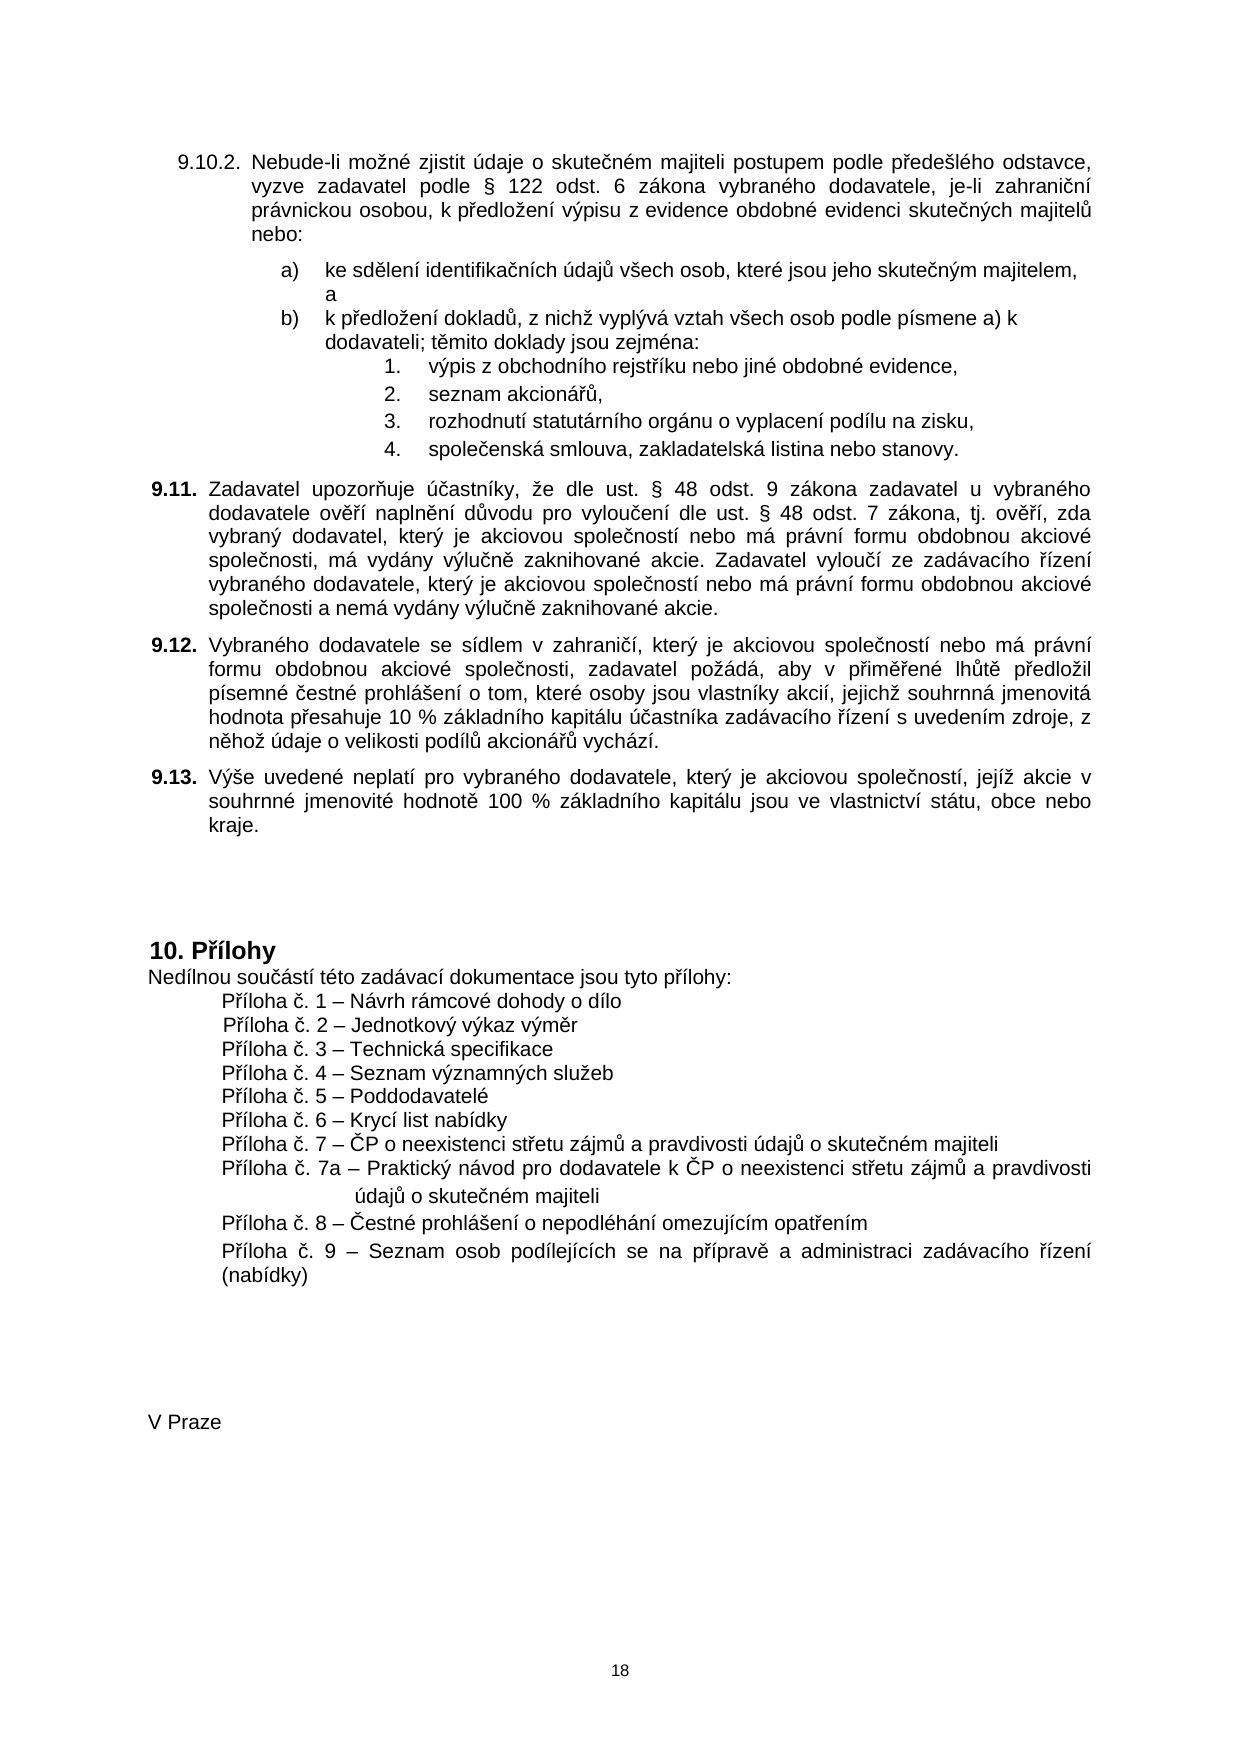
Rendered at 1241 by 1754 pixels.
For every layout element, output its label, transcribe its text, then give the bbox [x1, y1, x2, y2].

list výpis z obchodního rejstříku nebo jiné obdobné evidence, [384, 354, 1093, 378]
subtitle Přílohy [149, 936, 1093, 964]
text Příloha č. 4 – Seznam významných služeb [148, 1060, 1093, 1084]
list ke sdělení identifikačních údajů všech osob, které jsou jeho skutečným majitelem, a [281, 258, 1093, 306]
list seznam akcionářů, [384, 381, 1093, 405]
subtitle Výše uvedené neplatí pro vybraného dodavatele, který je akciovou společností, jejíž akcie v souhrnné jmenovité hodnotě 100 % základního kapitálu jsou ve vlastnictví státu, obce nebo kraje. [151, 765, 1093, 837]
subtitle Zadavatel upozorňuje účastníky, že dle ust. § 48 odst. 9 zákona zadavatel u vybraného dodavatele ověří naplnění důvodu pro vyloučení dle ust. § 48 odst. 7 zákona, tj. ověří, zda vybraný dodavatel, který je akciovou společností nebo má právní formu obdobnou akciové společnosti, má vydány výlučně zaknihované akcie. Zadavatel vyloučí ze zadávacího řízení vybraného dodavatele, který je akciovou společností nebo má právní formu obdobnou akciové společnosti a nemá vydány výlučně zaknihované akcie. [151, 476, 1093, 620]
text Příloha č. 5 – Poddodavatelé [148, 1084, 1093, 1108]
subtitle Vybraného dodavatele se sídlem v zahraničí, který je akciovou společností nebo má právní formu obdobnou akciové společnosti, zadavatel požádá, aby v přiměřené lhůtě předložil písemné čestné prohlášení o tom, které osoby jsou vlastníky akcií, jejichž souhrnná jmenovitá hodnota přesahuje 10 % základního kapitálu účastníka zadávacího řízení s uvedením zdroje, z něhož údaje o velikosti podílů akcionářů vychází. [151, 633, 1093, 752]
text Příloha č. 7 – ČP o neexistenci střetu zájmů a pravdivosti údajů o skutečném majiteli [148, 1132, 1093, 1156]
text Příloha č. 7a – Praktický návod pro dodavatele k ČP o neexistenci střetu zájmů a pravdivosti údajů o skutečném majiteli [221, 1156, 1093, 1208]
list rozhodnutí statutárního orgánu o vyplacení podílu na zisku, [384, 409, 1093, 433]
text V Praze [148, 1410, 1093, 1434]
text Příloha č. 8 – Čestné prohlášení o nepodléhání omezujícím opatřením [148, 1211, 1093, 1235]
list společenská smlouva, zakladatelská listina nebo stanovy. [384, 436, 1093, 460]
list k předložení dokladů, z nichž vyplývá vztah všech osob podle písmene a) k dodavateli; těmito doklady jsou zejména: [281, 306, 1093, 354]
text Příloha č. 9 – Seznam osob podílejících se na přípravě a administraci zadávacího řízení (nabídky) [221, 1239, 1093, 1287]
text Nedílnou součástí této zadávací dokumentace jsou tyto přílohy: [148, 964, 1093, 988]
text Příloha č. 1 – Návrh rámcové dohody o dílo [148, 988, 1093, 1012]
text Příloha č. 2 – Jednotkový výkaz výměr [223, 1012, 1093, 1036]
list Nebude-li možné zjistit údaje o skutečném majiteli postupem podle předešlého odstavce, vyzve zadavatel podle § 122 odst. 6 zákona vybraného dodavatele, je-li zahraniční právnickou osobou, k předložení výpisu z evidence obdobné evidenci skutečných majitelů nebo: [177, 150, 1093, 246]
text Příloha č. 6 – Krycí list nabídky [148, 1108, 1093, 1132]
text Příloha č. 3 – Technická specifikace [148, 1036, 1093, 1060]
